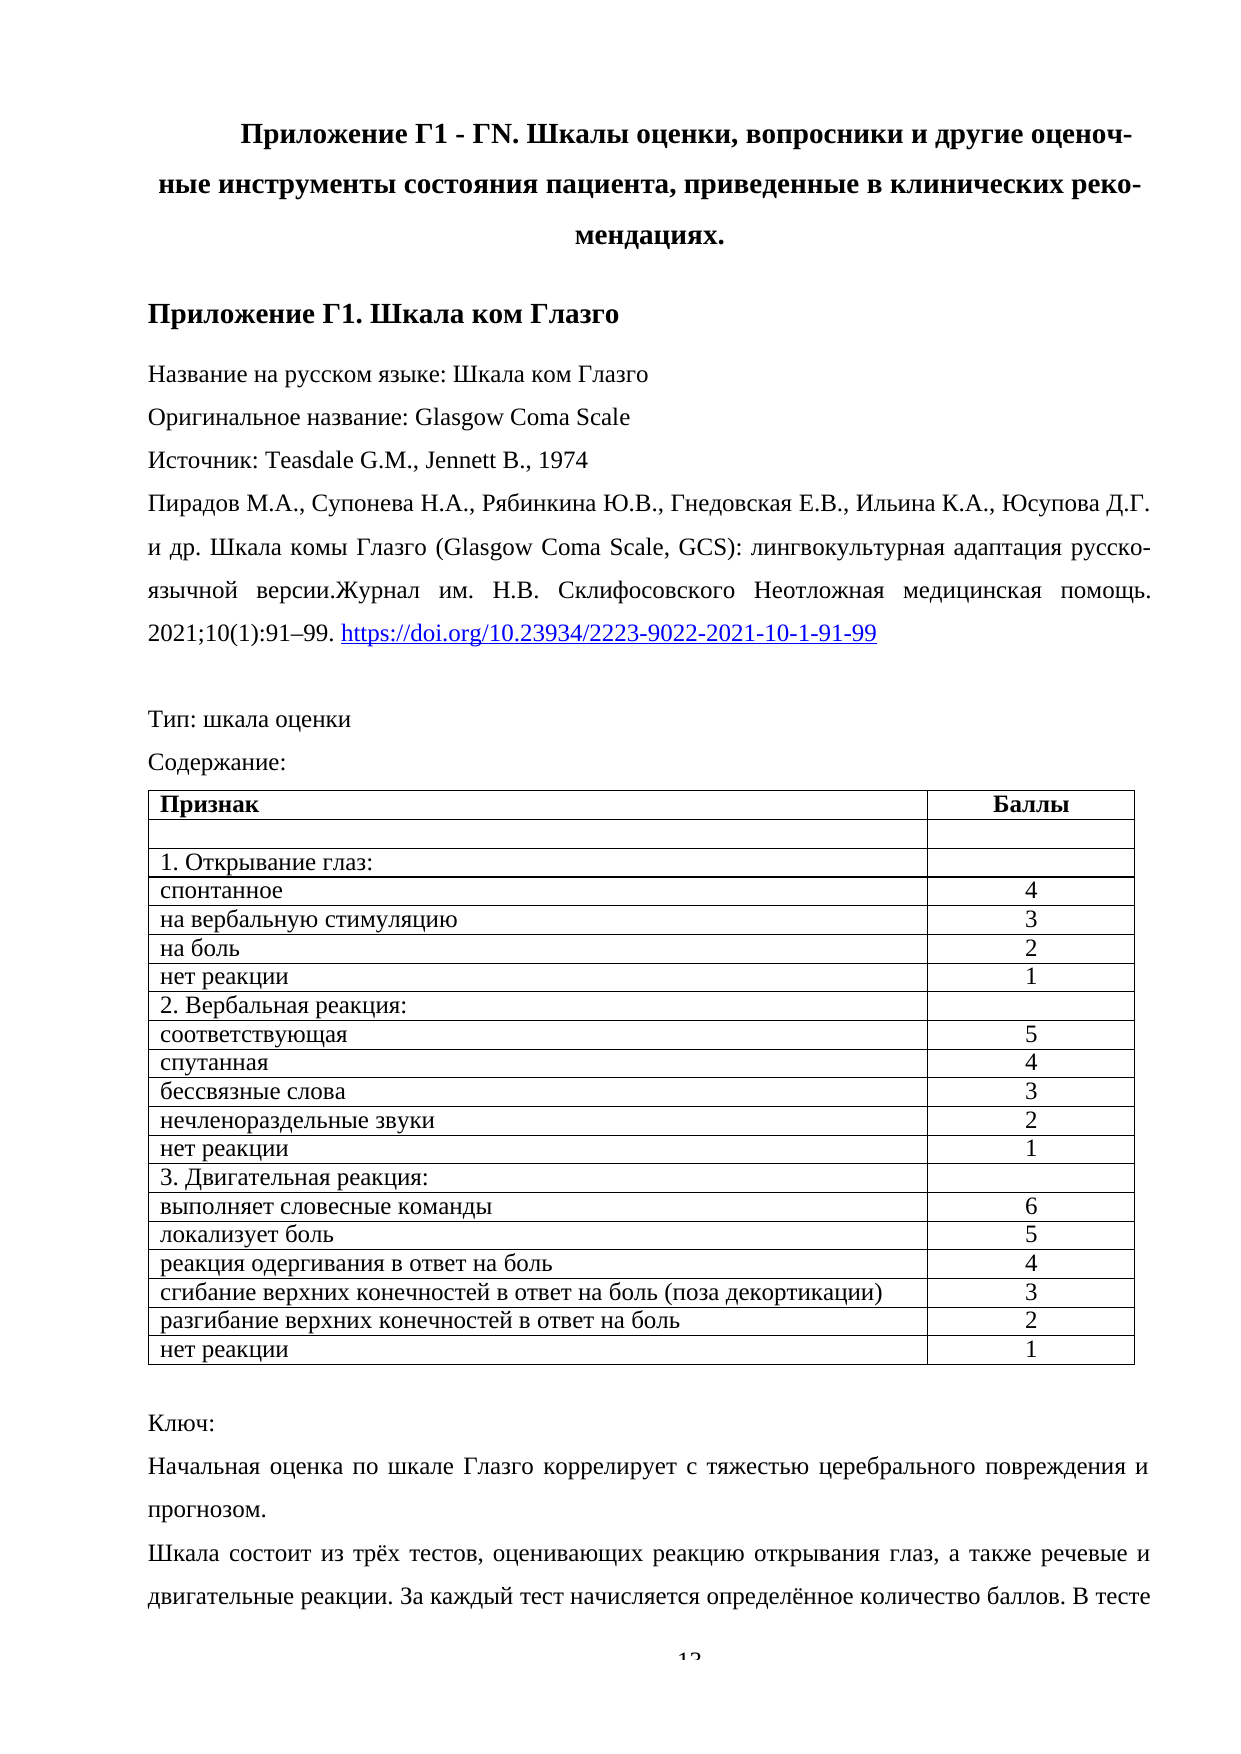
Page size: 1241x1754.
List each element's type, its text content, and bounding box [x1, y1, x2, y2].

table_cell 2 [928, 1107, 1134, 1134]
table_cell 3 [928, 1078, 1134, 1106]
table_cell 3 [928, 1279, 1134, 1307]
table_cell 1 [928, 964, 1134, 991]
table_cell реакция одергивания в ответ на боль [149, 1250, 927, 1278]
table_cell [928, 849, 1134, 876]
table_cell спонтанное [149, 878, 927, 905]
table_cell 3 [928, 906, 1134, 934]
table_cell выполняет словесные команды [149, 1193, 927, 1221]
text Название на русском языке: Шкала ком Глазго Оригинальное название: Glasgow Coma Scale Источник: Teasdale G.M., Jennett В., 1974 [148, 359, 650, 474]
table_cell разгибание верхних конечностей в ответ на боль [149, 1308, 927, 1335]
table_cell [149, 820, 927, 848]
table_cell сгибание верхних конечностей в ответ на боль (поза декортикации) [149, 1279, 927, 1307]
table_cell 2. Вербальная реакция: [149, 992, 927, 1020]
table_cell 5 [928, 1222, 1134, 1249]
text Тип: шкала оценки Содержание: [148, 704, 353, 776]
table_cell 1. Открывание глаз: [149, 849, 927, 876]
table_cell нет реакции [149, 1136, 927, 1163]
subtitle Приложение Г1. Шкала ком Глазго [148, 296, 1213, 330]
table_cell на вербальную стимуляцию [149, 906, 927, 934]
subtitle Приложение Г1 - ГN. Шкалы оценки, вопросники и другие оценоч- ные инструменты состояния пациента, приведенные в клинических реко- [158, 116, 1158, 200]
text Начальная оценка по шкале Глазго коррелирует с тяжестью церебрального повреждения и прогнозом. [148, 1451, 1213, 1523]
text Ключ: [148, 1408, 1213, 1437]
table_cell на боль [149, 935, 927, 962]
table_cell [928, 992, 1134, 1020]
table_cell нет реакции [149, 964, 927, 991]
table_cell 1 [928, 1136, 1134, 1163]
table_cell соответствующая [149, 1021, 927, 1048]
table_cell локализует боль [149, 1222, 927, 1249]
table_cell 4 [928, 878, 1134, 905]
table_header Признак [149, 791, 927, 819]
table_cell 5 [928, 1021, 1134, 1048]
table_cell 4 [928, 1250, 1134, 1278]
table_cell бессвязные слова [149, 1078, 927, 1106]
table_header Баллы [928, 791, 1134, 819]
table_cell 4 [928, 1050, 1134, 1077]
table_cell спутанная [149, 1050, 927, 1077]
table_cell 6 [928, 1193, 1134, 1221]
table_cell [928, 1164, 1134, 1192]
table_cell 3. Двигательная реакция: [149, 1164, 927, 1192]
text Шкала состоит из трёх тестов, оценивающих реакцию открывания глаз, а также речевые и двигательные реакции. За каждый тест начисляется определённое количество баллов. В тесте [148, 1538, 1213, 1609]
table_cell [928, 820, 1134, 848]
table_cell 1 [928, 1336, 1134, 1364]
table_cell 2 [928, 935, 1134, 962]
text Пирадов М.А., Супонева Н.А., Рябинкина Ю.В., Гнедовская Е.В., Ильина К.А., Юсупова Д.Г. и др. Шкала комы Глазго (Glasgow Coma Scale, GCS): лингвокультурная адаптация русско- язычной версии.Журнал им. Н.В. Склифосовского Неотложная медицинская помощь. 2021;10(1):91–99. https://doi.org/10.23934/2223-9022-2021-10-1-91-99 [148, 488, 1152, 647]
table_cell нет реакции [149, 1336, 927, 1364]
table_cell 2 [928, 1308, 1134, 1335]
text мендациях. [574, 217, 1213, 250]
table_cell нечленораздельные звуки [149, 1107, 927, 1134]
